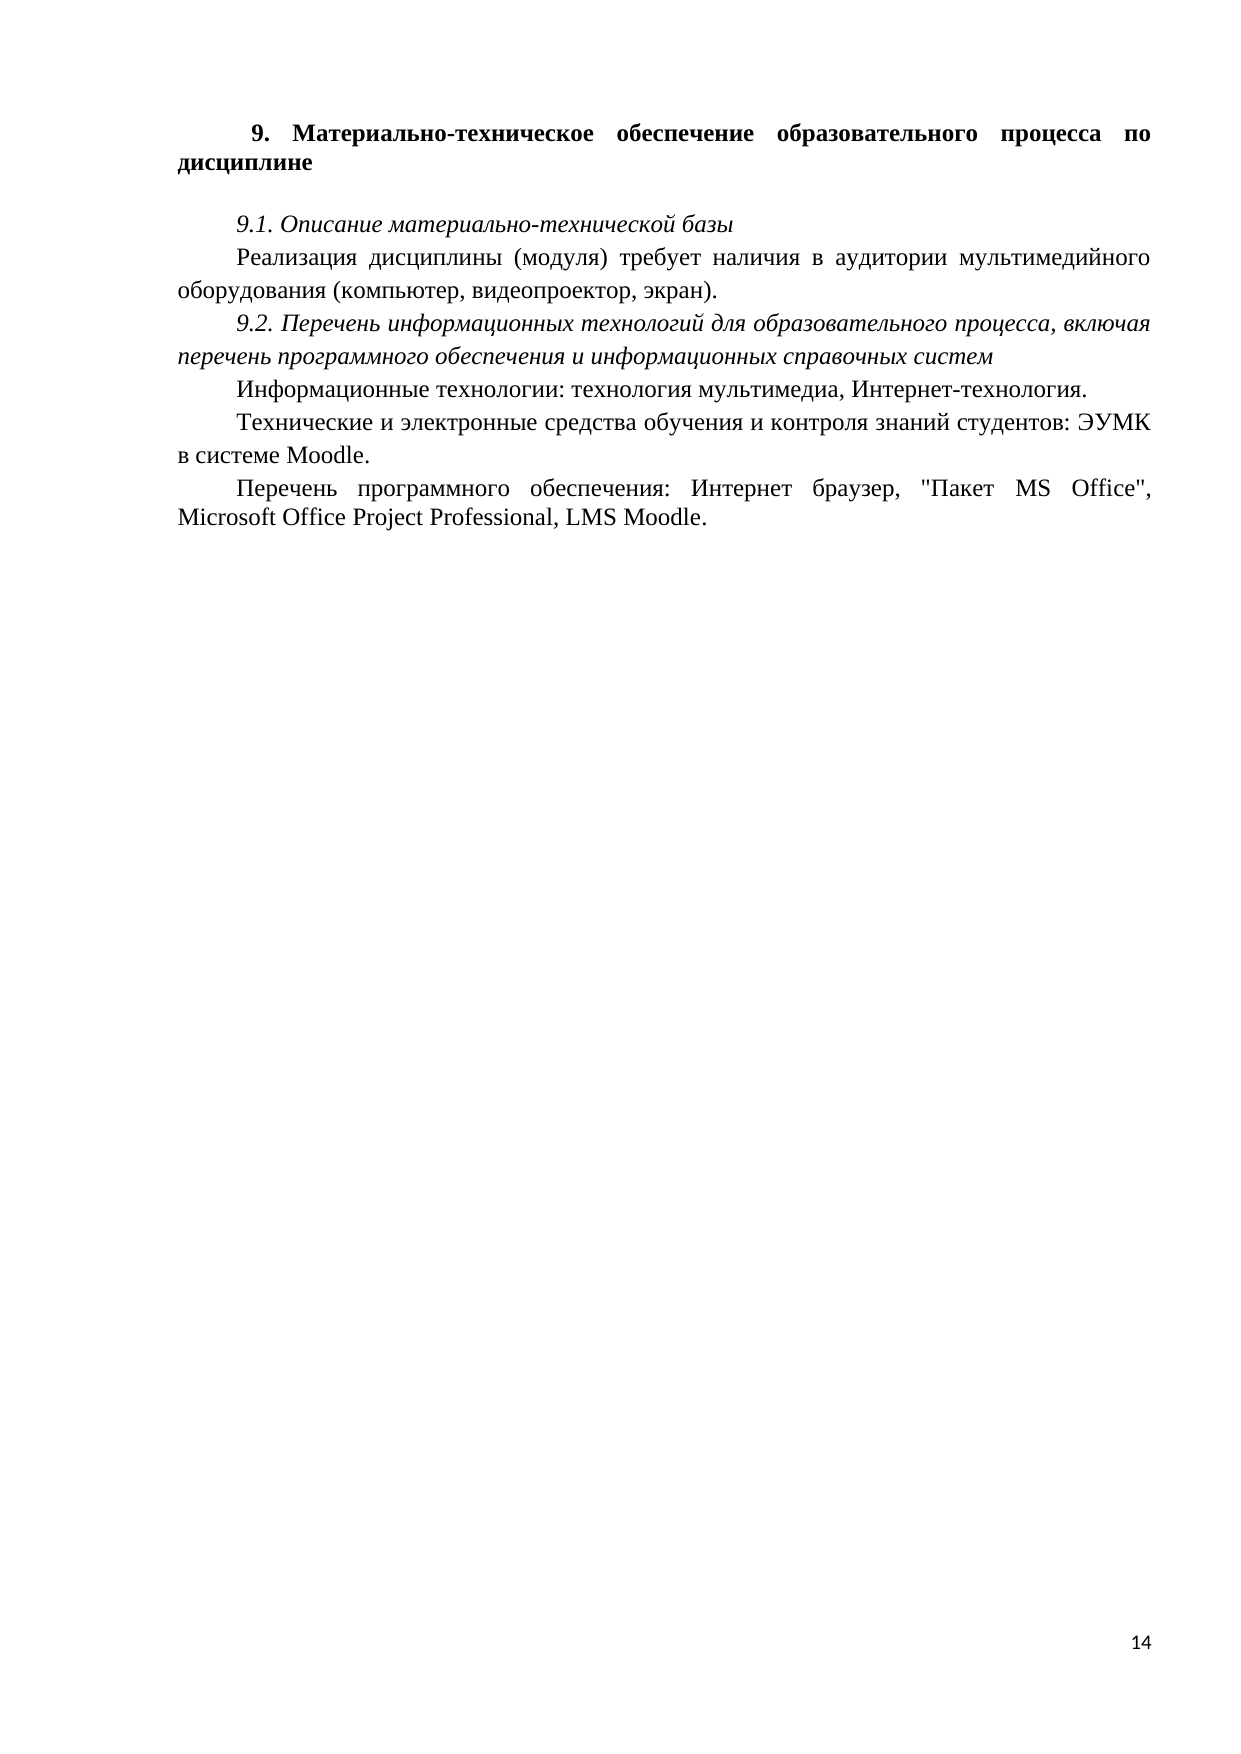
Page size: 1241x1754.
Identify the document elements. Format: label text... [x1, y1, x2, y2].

text Реализация дисциплины (модуля) требует наличия в аудитории мультимедийного оборудования (компьютер, видеопроектор, экран). [177, 242, 1152, 303]
text 9. Материально-техническое обеспечение образовательного процесса по дисциплине [177, 118, 1152, 176]
text Информационные технологии: технология мультимедиа, Интернет-технология. [177, 374, 1152, 402]
text 9.1. Описание материально-технической базы [177, 209, 1152, 237]
text Технические и электронные средства обучения и контроля знаний студентов: ЭУМК в системе Moodle. [177, 407, 1152, 468]
text 9.2. Перечень информационных технологий для образовательного процесса, включая перечень программного обеспечения и информационных справочных систем [177, 308, 1152, 369]
text Перечень программного обеспечения: Интернет браузер, "Пакет MS Office", Microsoft Office Project Professional, LMS Moodle. [177, 473, 1152, 530]
